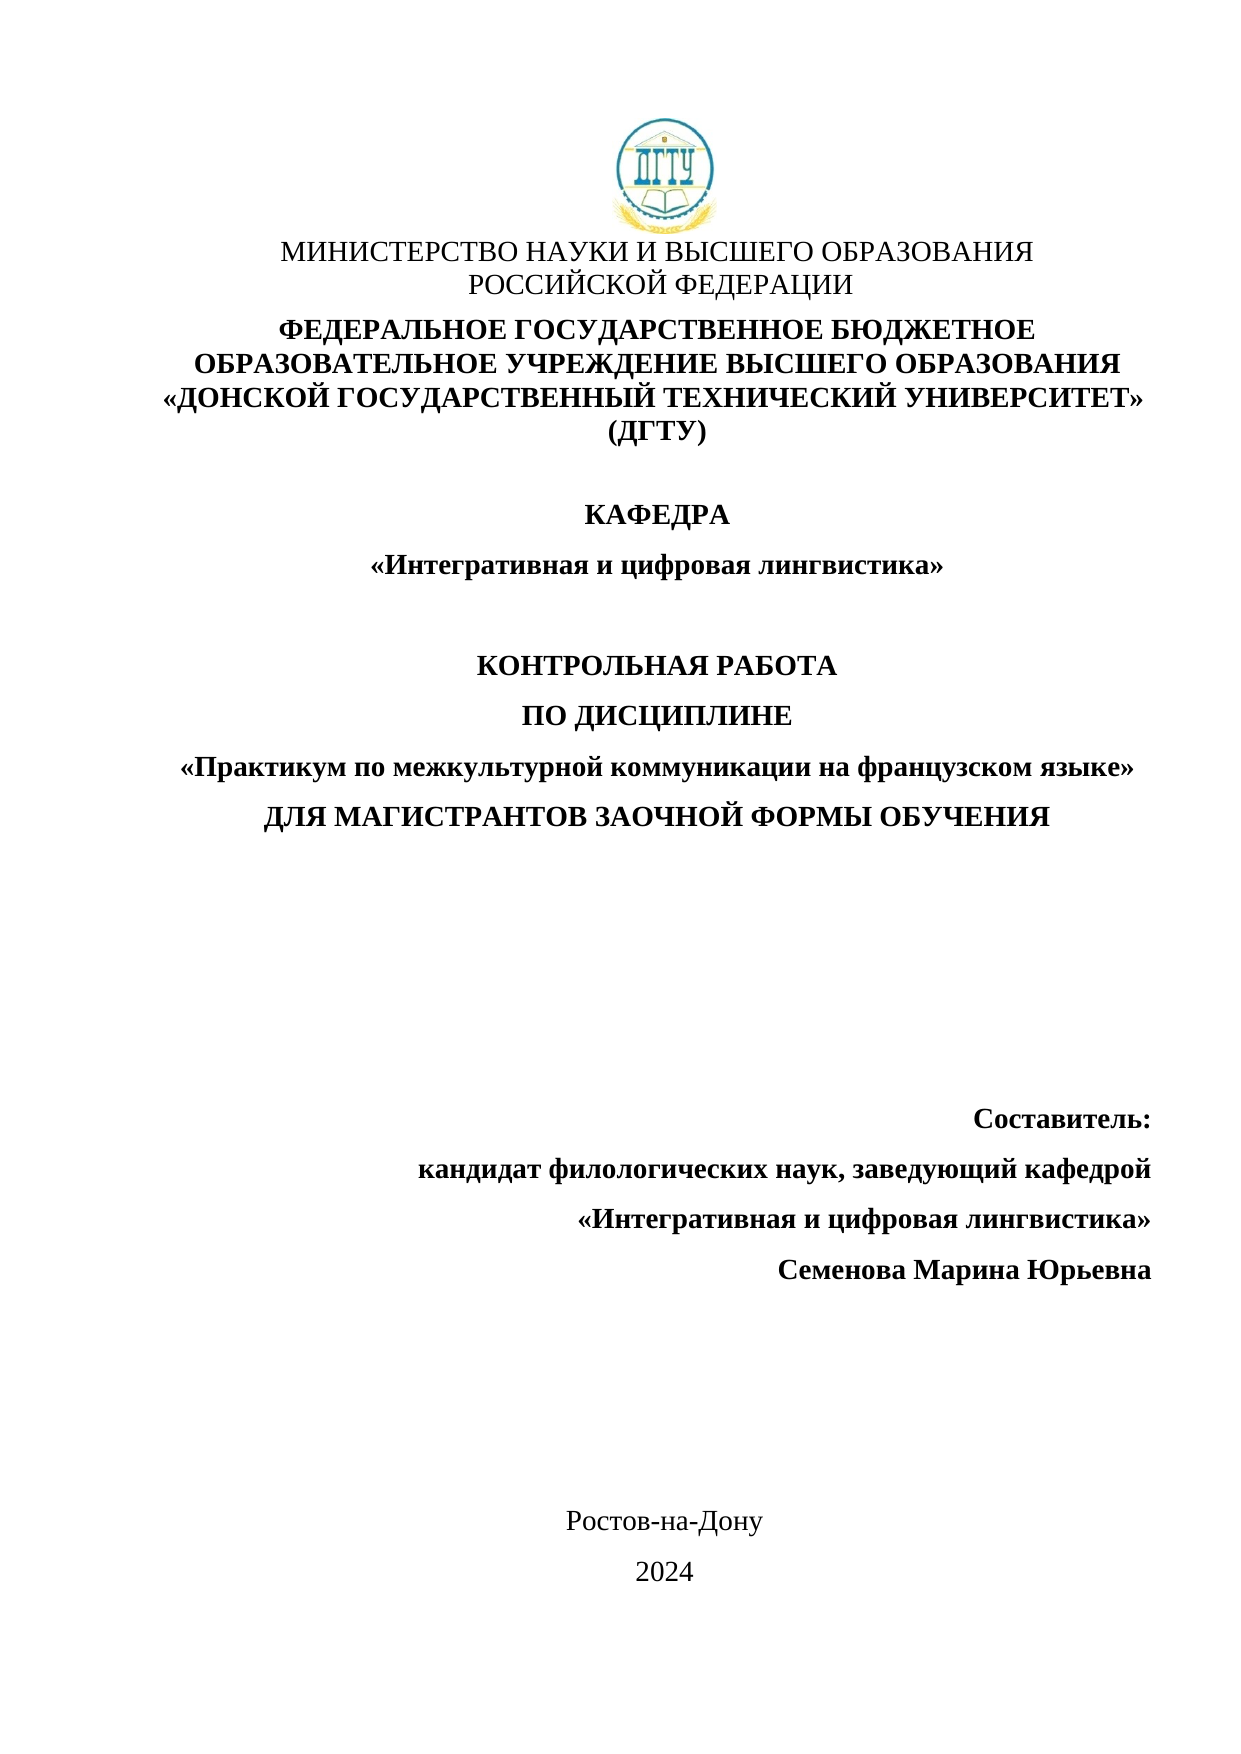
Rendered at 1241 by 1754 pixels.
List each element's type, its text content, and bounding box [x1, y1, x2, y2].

text «Практикум по межкультурной коммуникации на французском языке» [177, 749, 1137, 782]
text ФЕДЕРАЛЬНОЕ ГОСУДАРСТВЕННОЕ БЮДЖЕТНОЕ ОБРАЗОВАТЕЛЬНОЕ УЧРЕЖДЕНИЕ ВЫСШЕГО ОБРАЗОВАНИЯ [148, 312, 1167, 379]
text КОНТРОЛЬНАЯ РАБОТА [177, 648, 1137, 682]
text Составитель: кандидат филологических наук, заведующий кафедрой «Интегративная и цифровая лингвистика» [177, 1101, 1152, 1235]
text МИНИСТЕРСТВО НАУКИ И ВЫСШЕГО ОБРАЗОВАНИЯ РОССИЙСКОЙ ФЕДЕРАЦИИ [177, 234, 1137, 301]
text «ДОНСКОЙ ГОСУДАРСТВЕННЫЙ ТЕХНИЧЕСКИЙ УНИВЕРСИТЕТ» (ДГТУ) [148, 380, 1167, 447]
text КАФЕДРА [177, 497, 1137, 531]
text «Интегративная и цифровая лингвистика» [177, 547, 1137, 581]
text Семенова Марина Юрьевна [177, 1252, 1152, 1285]
text Ростов-на-Дону [177, 1503, 1152, 1537]
text 2024 [177, 1554, 1152, 1587]
text ПО ДИСЦИПЛИНЕ [177, 698, 1137, 732]
text ДЛЯ МАГИСТРАНТОВ ЗАОЧНОЙ ФОРМЫ ОБУЧЕНИЯ [177, 799, 1137, 832]
picture [612, 118, 717, 234]
